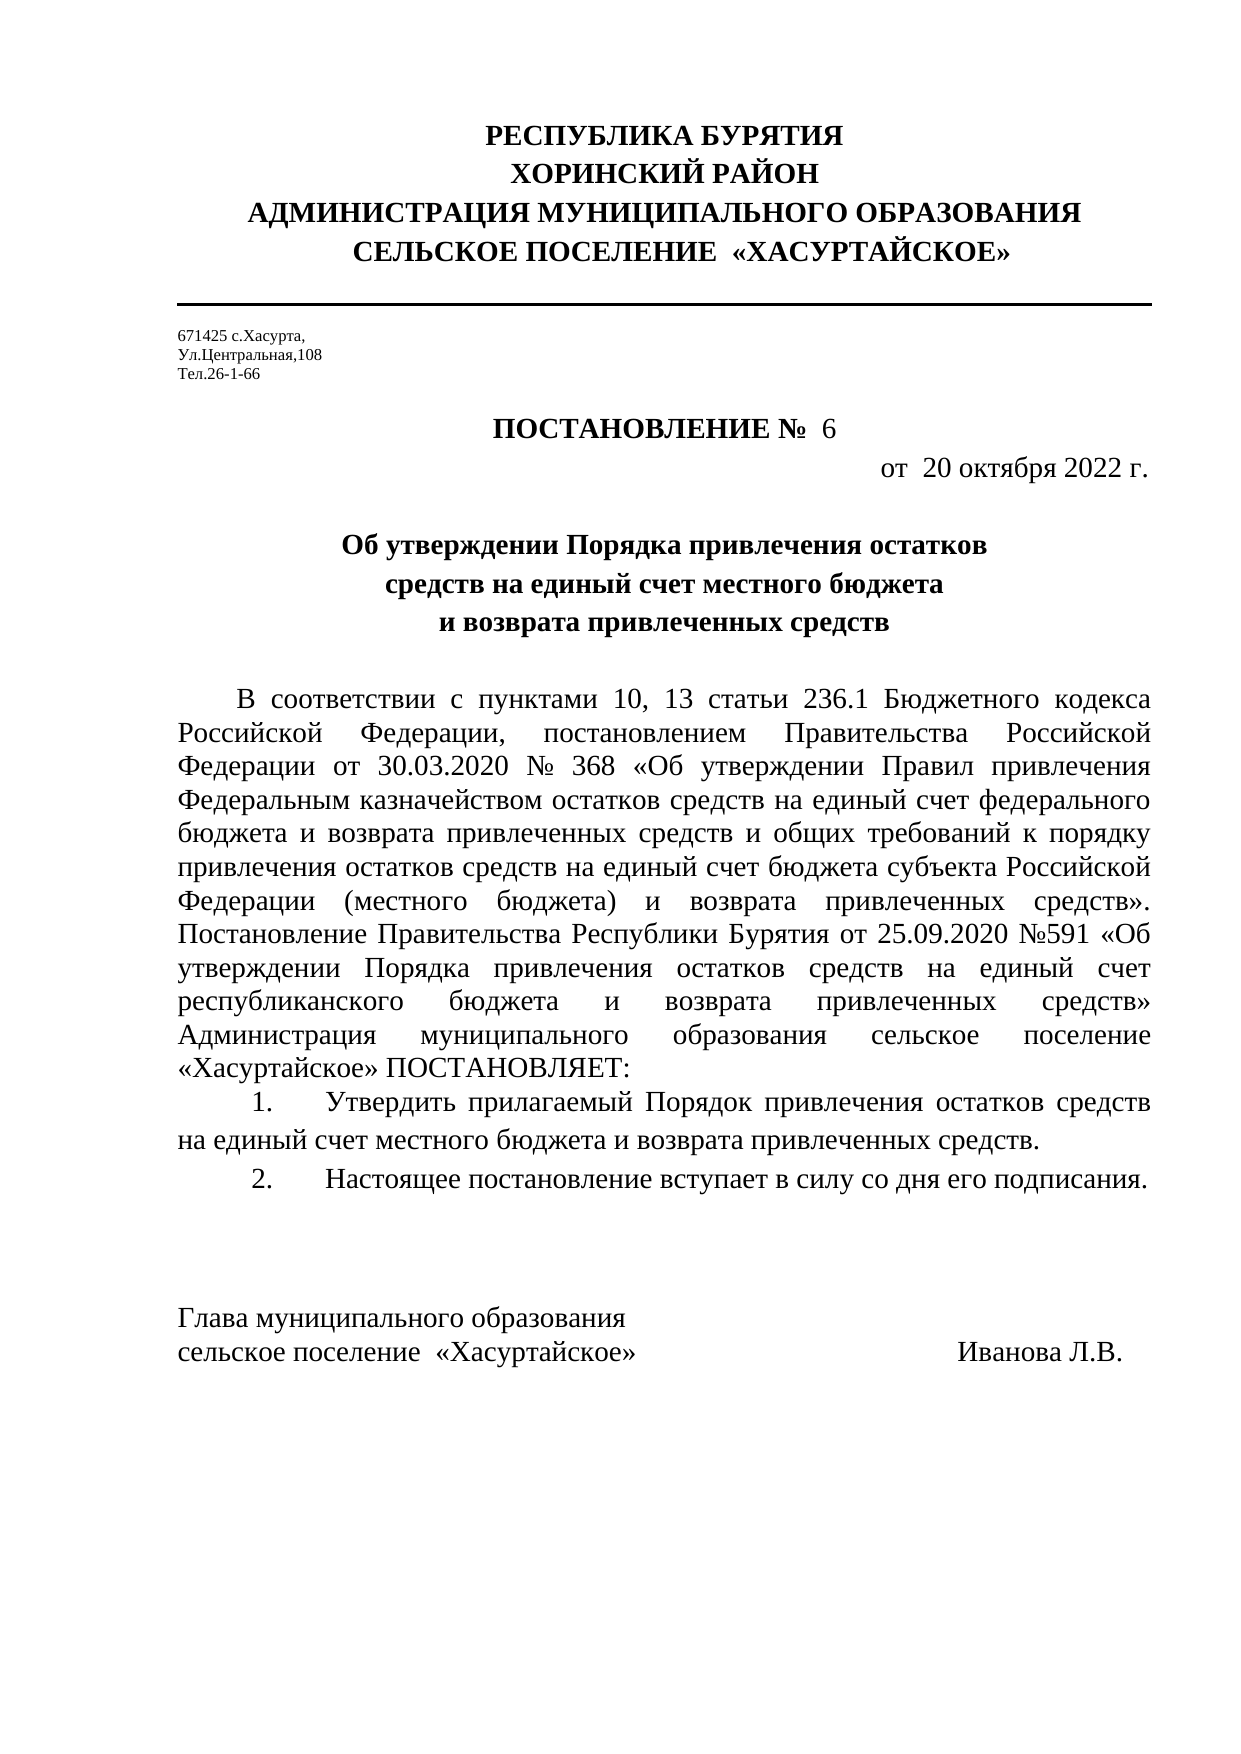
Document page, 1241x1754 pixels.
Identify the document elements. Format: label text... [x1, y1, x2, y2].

text РЕСПУБЛИКА БУРЯТИЯ [177, 118, 1152, 152]
text Об утверждении Порядка привлечения остатков [177, 527, 1152, 561]
list Настоящее постановление вступает в силу со дня его подписания. [177, 1161, 1152, 1194]
text ПОСТАНОВЛЕНИЕ № 6 [177, 412, 1152, 445]
text Глава муниципального образования [177, 1300, 1152, 1334]
text СЕЛЬСКОЕ ПОСЕЛЕНИЕ «ХАСУРТАЙСКОЕ» [177, 234, 1152, 267]
text и возврата привлеченных средств [177, 604, 1152, 638]
text ХОРИНСКИЙ РАЙОН [177, 157, 1152, 190]
text Ул.Центральная,108 [177, 344, 1152, 364]
text В соответствии с пунктами 10, 13 статьи 236.1 Бюджетного кодекса Российской Федерации, постановлением Правительства Российской Федерации от 30.03.2020 № 368 «Об утверждении Правил привлечения Федеральным казначейством остатков средств на единый счет федерального бюджета и возврата привлеченных средств и общих требований к порядку привлечения остатков средств на единый счет бюджета субъекта Российской Федерации (местного бюджета) и возврата привлеченных средств». Постановление Правительства Республики Бурятия от 25.09.2020 №591 «Об утверждении Порядка привлечения остатков средств на единый счет республиканского бюджета и возврата привлеченных средств» Администрация муниципального образования сельское поселение «Хасуртайское» ПОСТАНОВЛЯЕТ: [177, 681, 1152, 1084]
text 671425 с.Хасурта, [177, 325, 1152, 344]
text АДМИНИСТРАЦИЯ МУНИЦИПАЛЬНОГО ОБРАЗОВАНИЯ [177, 195, 1152, 229]
list Утвердить прилагаемый Порядок привлечения остатков средств на единый счет местного бюджета и возврата привлеченных средств. [177, 1084, 1152, 1156]
text сельское поселение «Хасуртайское» Иванова Л.В. [177, 1334, 1152, 1367]
text от 20 октября 2022 г. [177, 450, 1152, 484]
text Тел.26-1-66 [177, 364, 1152, 383]
text средств на единый счет местного бюджета [177, 566, 1152, 599]
